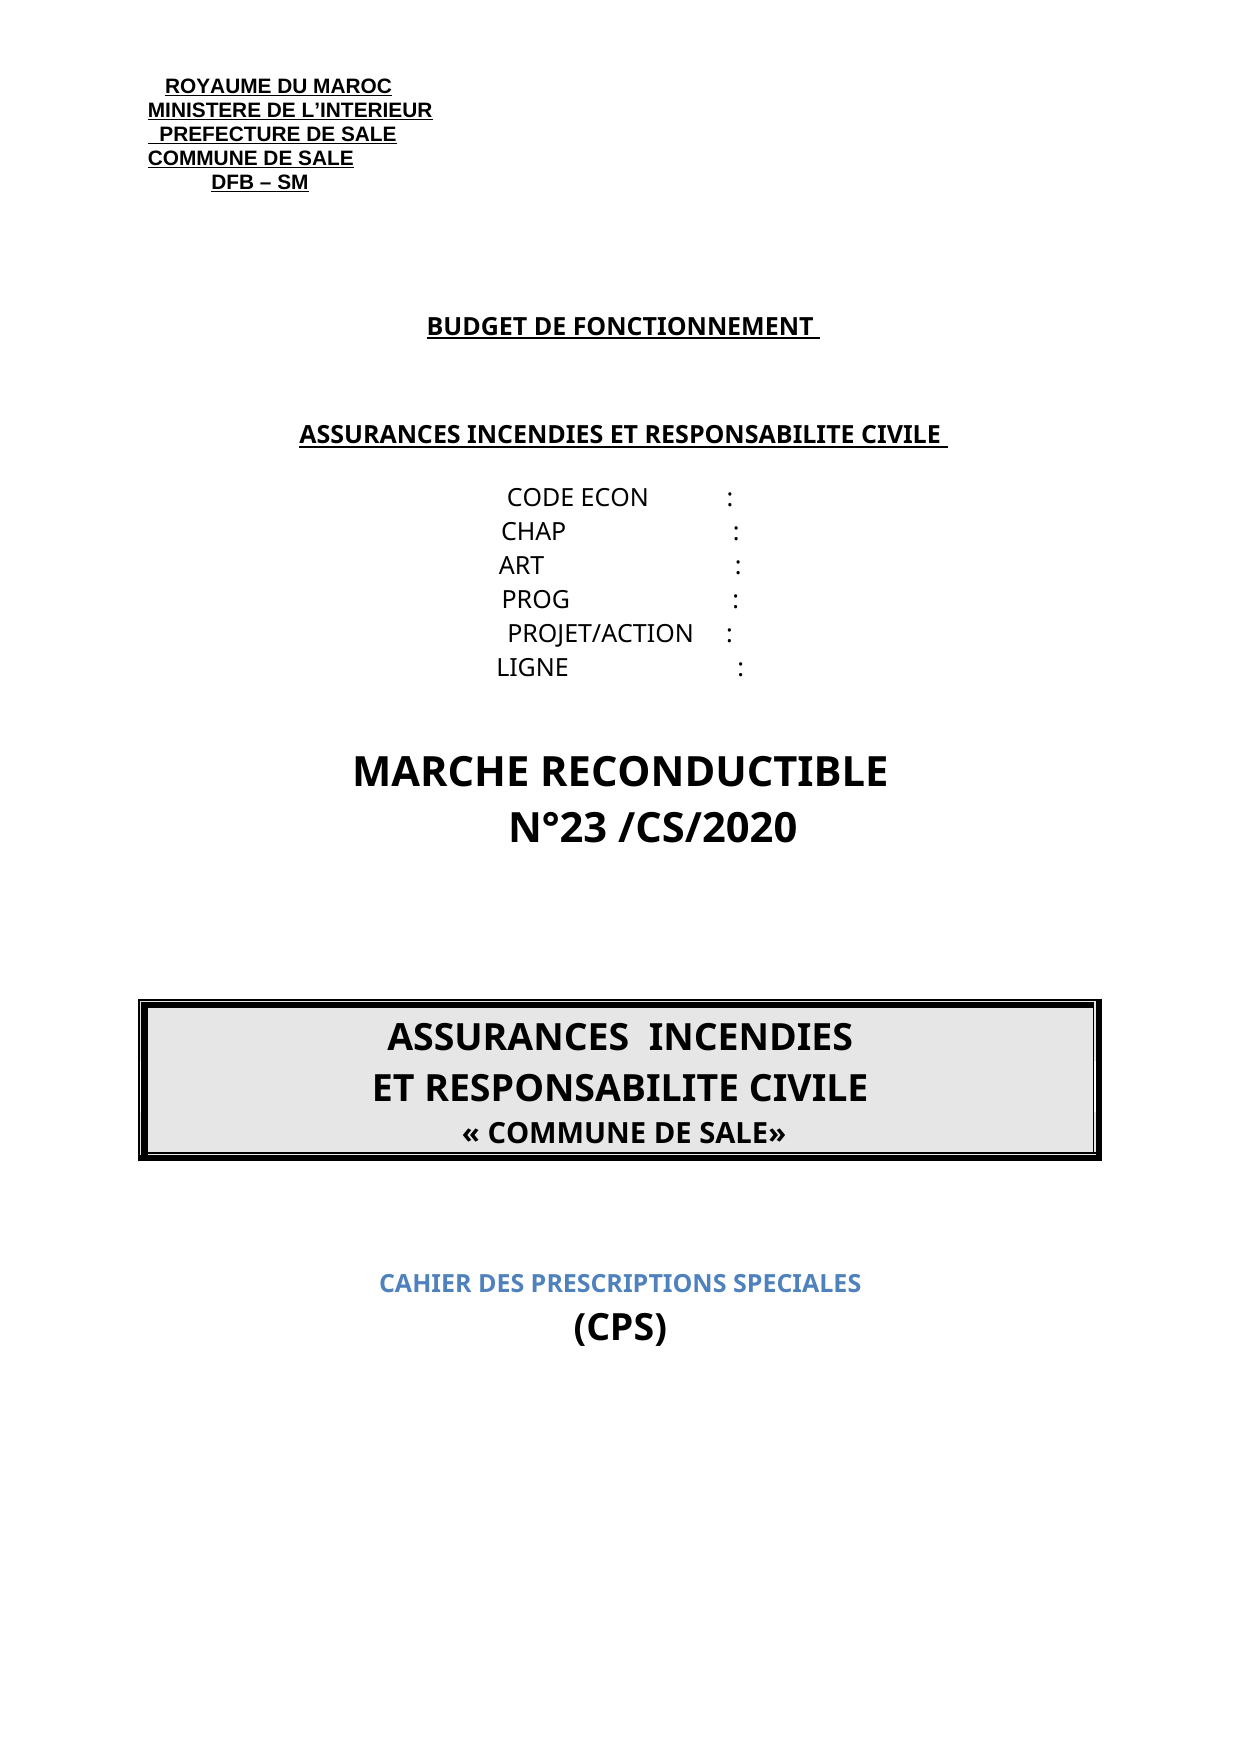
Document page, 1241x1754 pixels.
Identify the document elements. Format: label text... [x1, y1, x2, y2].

title MINISTERE DE L’INTERIEUR [148, 98, 1093, 122]
text PROJET/ACTION : [148, 616, 1093, 650]
title ROYAUME DU MAROC [148, 74, 1093, 98]
text ASSURANCES INCENDIES ET RESPONSABILITE CIVILE [148, 417, 1093, 451]
title DFB – SM [148, 170, 1093, 194]
text ART : [148, 548, 1093, 582]
text ASSURANCES INCENDIES [148, 1008, 1093, 1061]
text (CPS) [148, 1300, 1093, 1351]
text PROG : [148, 582, 1093, 616]
text « COMMUNE DE SALE» [148, 1101, 1093, 1152]
text CODE ECON : [148, 480, 1093, 514]
text CHAP : [148, 514, 1093, 548]
text LIGNE : [148, 650, 1093, 684]
text N°23 /CS/2020 [148, 798, 1093, 855]
title COMMUNE DE SALE [148, 146, 1093, 170]
text ET RESPONSABILITE CIVILE [148, 1061, 1093, 1101]
text MARCHE RECONDUCTIBLE [148, 742, 1093, 798]
title PREFECTURE DE SALE [148, 122, 1093, 146]
subtitle CAHIER DES PRESCRIPTIONS SPECIALES [148, 1266, 1093, 1300]
subtitle BUDGET DE FONCTIONNEMENT [148, 309, 1093, 343]
